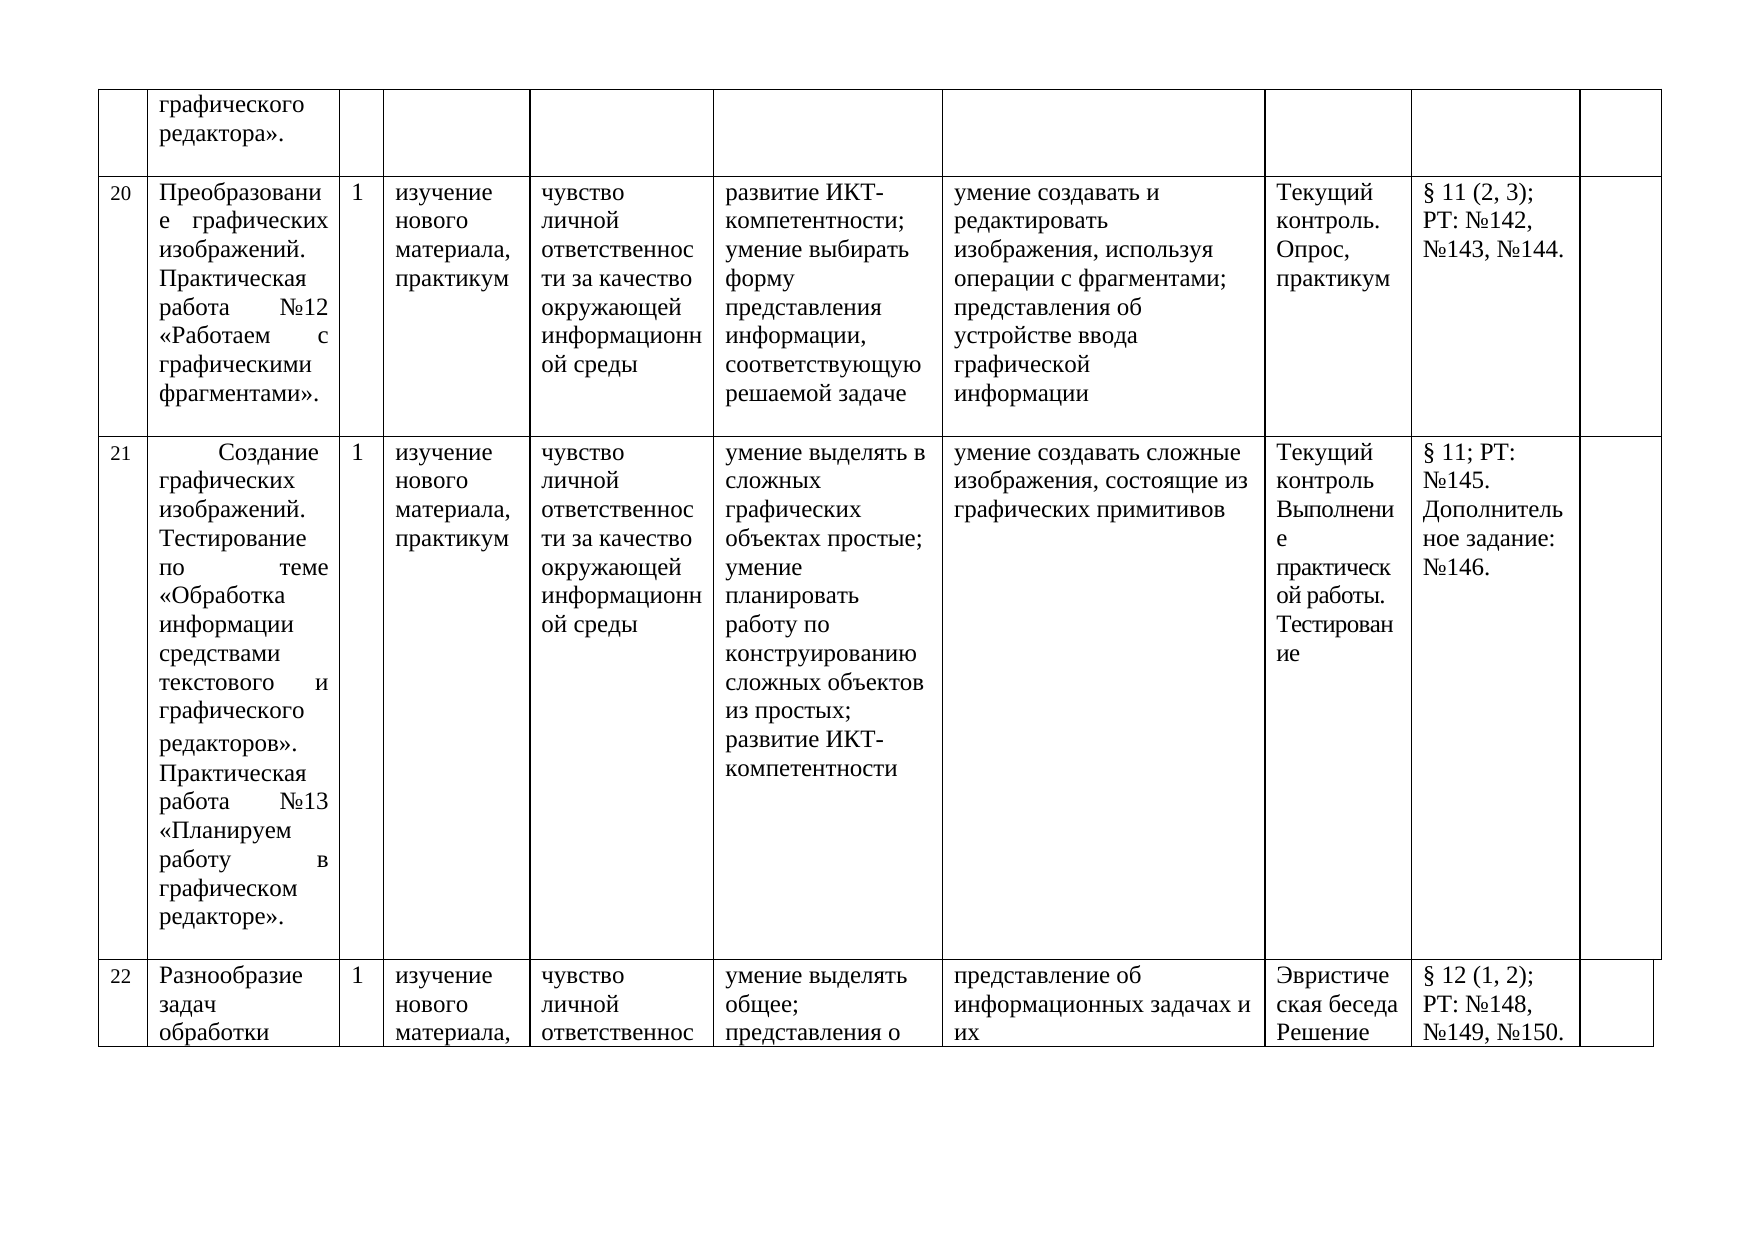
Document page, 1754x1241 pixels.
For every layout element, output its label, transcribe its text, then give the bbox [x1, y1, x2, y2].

table_cell Преобразование графических изображений. Практическая работа №12 «Работаем с графическими фрагментами». [148, 177, 339, 436]
table_cell 1 [340, 90, 383, 176]
table_cell Текущий контроль. Опрос, практикум [1266, 177, 1411, 436]
table_cell [99, 437, 147, 959]
table_cell изучение нового материала, практикум [384, 177, 529, 436]
table_cell § 11; РТ: №145. Дополнительное задание: №146. [1412, 437, 1579, 959]
table_cell [99, 960, 147, 1046]
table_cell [943, 90, 1264, 176]
table_cell Текущий контроль Выполнение практической работы. Тестирование [1266, 437, 1411, 959]
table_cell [148, 960, 339, 1046]
table_cell изучение нового материала, практикум [384, 437, 529, 959]
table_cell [1266, 90, 1411, 176]
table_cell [531, 90, 713, 176]
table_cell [384, 90, 529, 176]
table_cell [531, 960, 713, 1046]
table_cell [1581, 177, 1661, 436]
table_cell [1581, 90, 1661, 176]
table_cell чувство личной ответственности за качество окружающей информационной среды [531, 177, 713, 436]
table_cell [1581, 960, 1653, 1046]
table_cell § 11 (2, 3); РТ: №142, №143, №144. [1412, 177, 1579, 436]
table_cell [1581, 437, 1661, 959]
table_cell чувство личной ответственности за качество окружающей информационной среды [531, 437, 713, 959]
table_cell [714, 960, 942, 1046]
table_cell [148, 90, 339, 176]
table_cell развитие ИКТ-компетентности; умение выбирать форму представления информации, соответствующую решаемой задаче [714, 177, 942, 436]
table_cell 1 [340, 960, 383, 1046]
table_cell 1 [340, 177, 383, 436]
table_cell [99, 177, 147, 436]
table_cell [714, 90, 942, 176]
table_cell [99, 90, 147, 176]
table_cell умение создавать и редактировать изображения, используя операции с фрагментами; представления об устройстве ввода графической информации [943, 177, 1264, 436]
table_cell 1 [340, 437, 383, 959]
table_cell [384, 960, 529, 1046]
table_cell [1412, 960, 1579, 1046]
table_cell умение создавать сложные изображения, состоящие из графических примитивов [943, 437, 1264, 959]
table_cell Создание графических изображений. Тестирование по теме «Обработка информации средствами текстового и графического редакторов». Практическая работа №13 «Планируем работу в графическом редакторе». [148, 437, 339, 959]
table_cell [1412, 90, 1579, 176]
table_cell умение выделять в сложных графических объектах простые; умение планировать работу по конструированию сложных объектов из простых; развитие ИКТ- компетентности [714, 437, 942, 959]
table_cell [943, 960, 1264, 1046]
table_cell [1266, 960, 1411, 1046]
